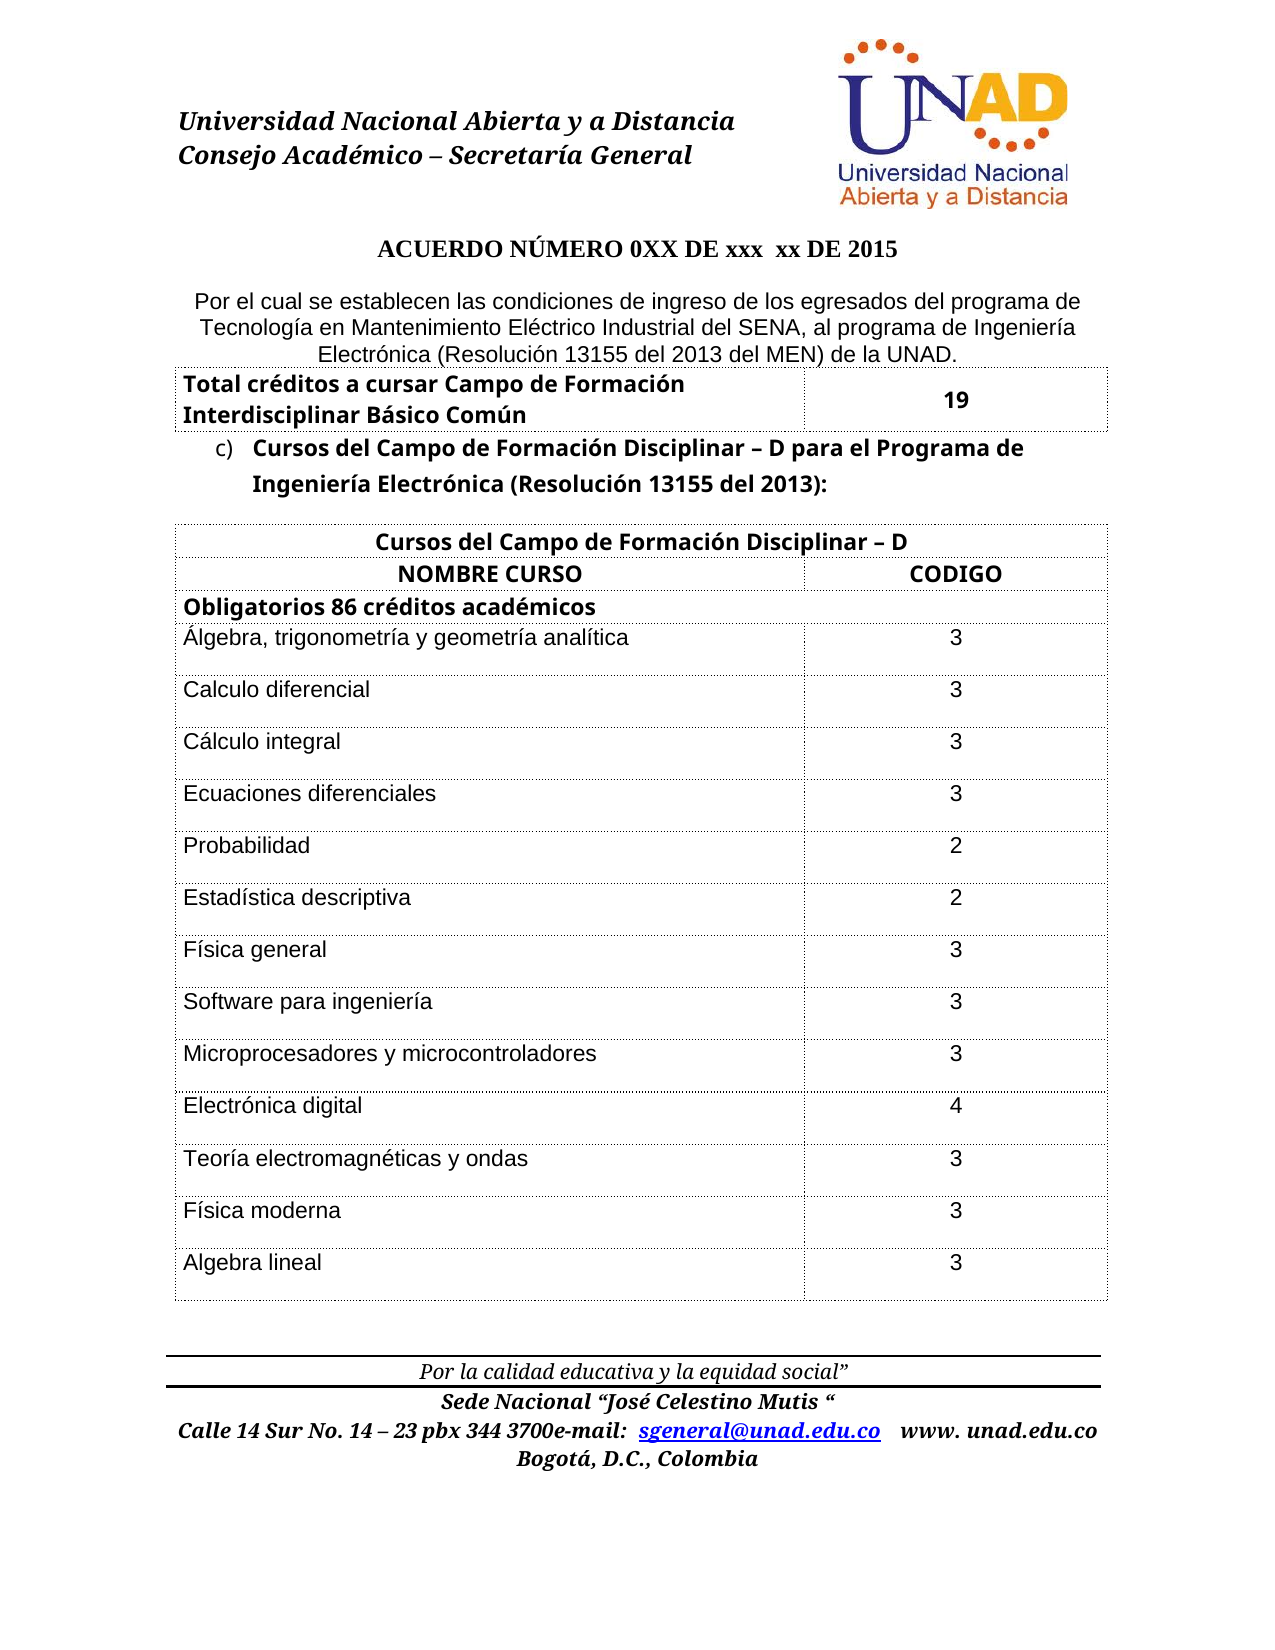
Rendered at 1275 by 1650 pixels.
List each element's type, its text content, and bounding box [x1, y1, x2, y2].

table_cell NOMBRE CURSO [176, 557, 804, 590]
table_cell 3 [804, 779, 1107, 831]
table_cell 3 [804, 1144, 1107, 1196]
table_cell Ecuaciones diferenciales [176, 779, 804, 831]
table_cell 3 [804, 623, 1107, 675]
table_cell Total créditos a cursar Campo de Formación Interdisciplinar Básico Común [176, 367, 804, 431]
table_cell 3 [804, 675, 1107, 727]
table_cell 19 [804, 367, 1107, 431]
table_cell Electrónica digital [176, 1091, 804, 1143]
table_cell Física general [176, 935, 804, 987]
table_cell 3 [804, 935, 1107, 987]
table_cell 4 [804, 1091, 1107, 1143]
table_cell 3 [804, 1248, 1107, 1300]
table_cell CODIGO [804, 557, 1107, 590]
table_cell 3 [804, 1039, 1107, 1091]
table_cell Microprocesadores y microcontroladores [176, 1039, 804, 1091]
picture [838, 39, 1068, 209]
table_cell Estadística descriptiva [176, 883, 804, 935]
table_cell Teoría electromagnéticas y ondas [176, 1144, 804, 1196]
table_cell Cálculo integral [176, 727, 804, 779]
table_cell Calculo diferencial [176, 675, 804, 727]
table_cell Software para ingeniería [176, 987, 804, 1039]
table_cell Algebra lineal [176, 1248, 804, 1300]
list Cursos del Campo de Formación Disciplinar – D para el Programa de Ingeniería Electrónica (Resolución 13155 del 2013): [215, 432, 1098, 499]
table_cell Álgebra, trigonometría y geometría analítica [176, 623, 804, 675]
table_cell 2 [804, 831, 1107, 883]
table_cell 3 [804, 727, 1107, 779]
table_cell Probabilidad [176, 831, 804, 883]
table_header Cursos del Campo de Formación Disciplinar – D [176, 524, 1107, 557]
table_cell Obligatorios 86 créditos académicos [176, 590, 1107, 623]
table_cell 3 [804, 1196, 1107, 1248]
table_cell 2 [804, 883, 1107, 935]
table_cell 3 [804, 987, 1107, 1039]
table_cell Física moderna [176, 1196, 804, 1248]
